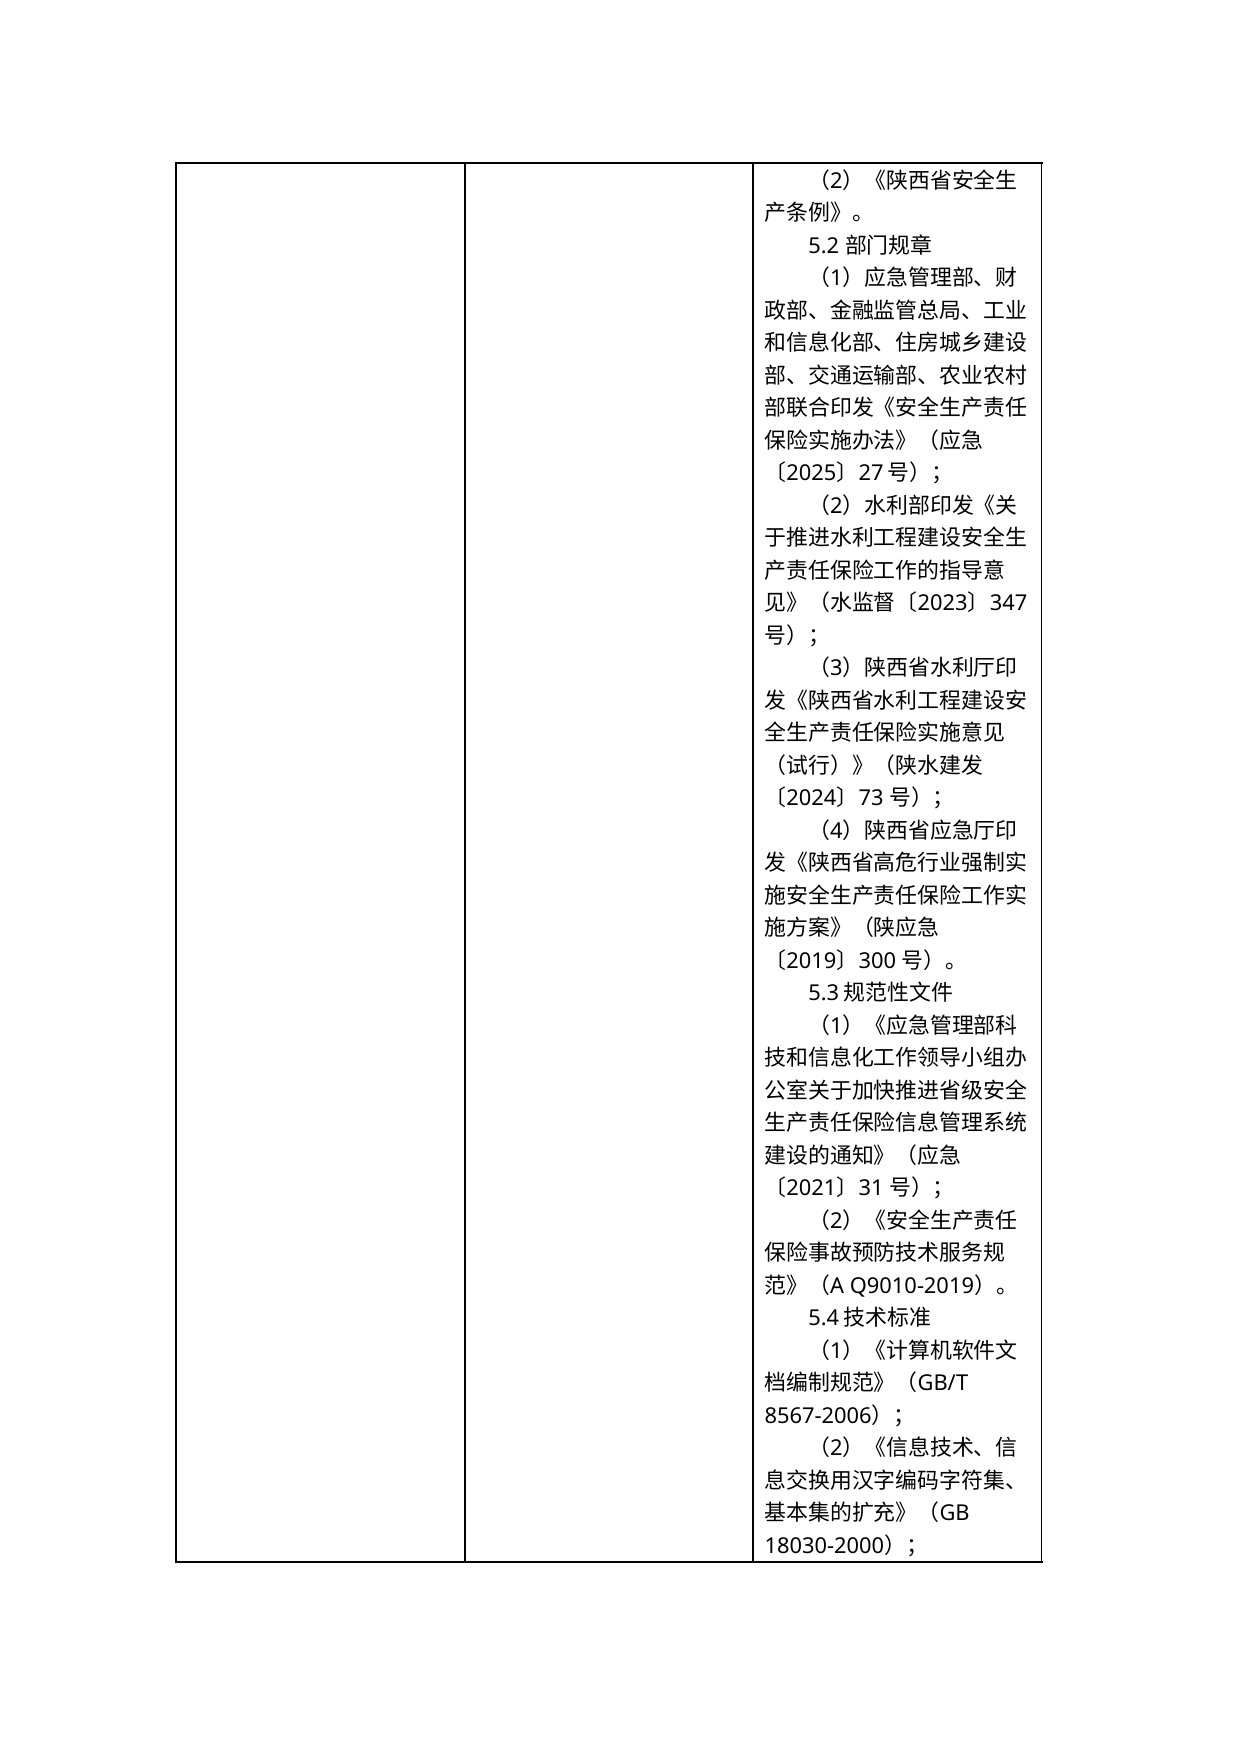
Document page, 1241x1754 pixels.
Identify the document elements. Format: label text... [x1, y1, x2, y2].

table_cell [466, 164, 752, 1561]
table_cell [754, 164, 1041, 1561]
table_cell 1 [177, 164, 464, 1561]
